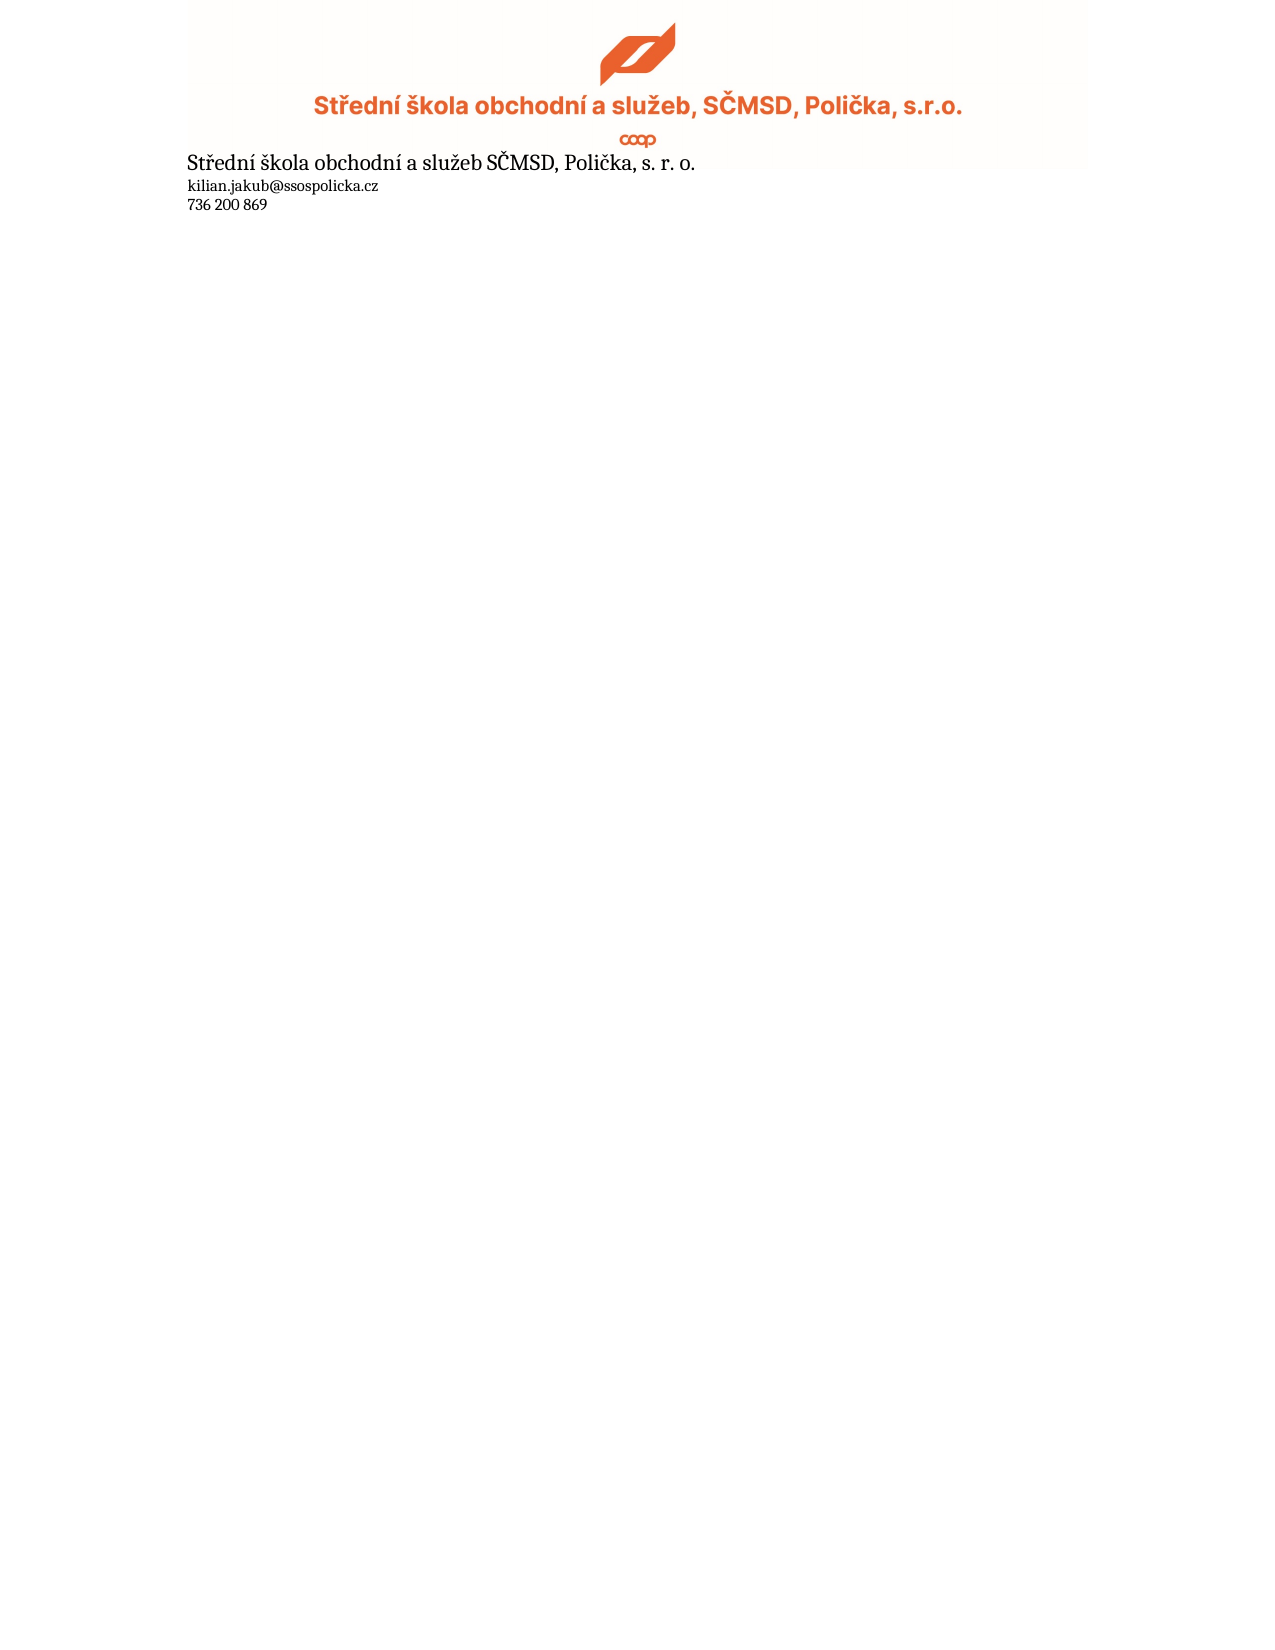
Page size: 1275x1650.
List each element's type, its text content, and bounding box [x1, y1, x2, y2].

text Střední škola obchodní a služeb SČMSD, Polička, s. r. o. kilian.jakub@ssospolicka.cz 736 200 869 [187, 150, 1087, 215]
picture [187, 0, 1088, 169]
